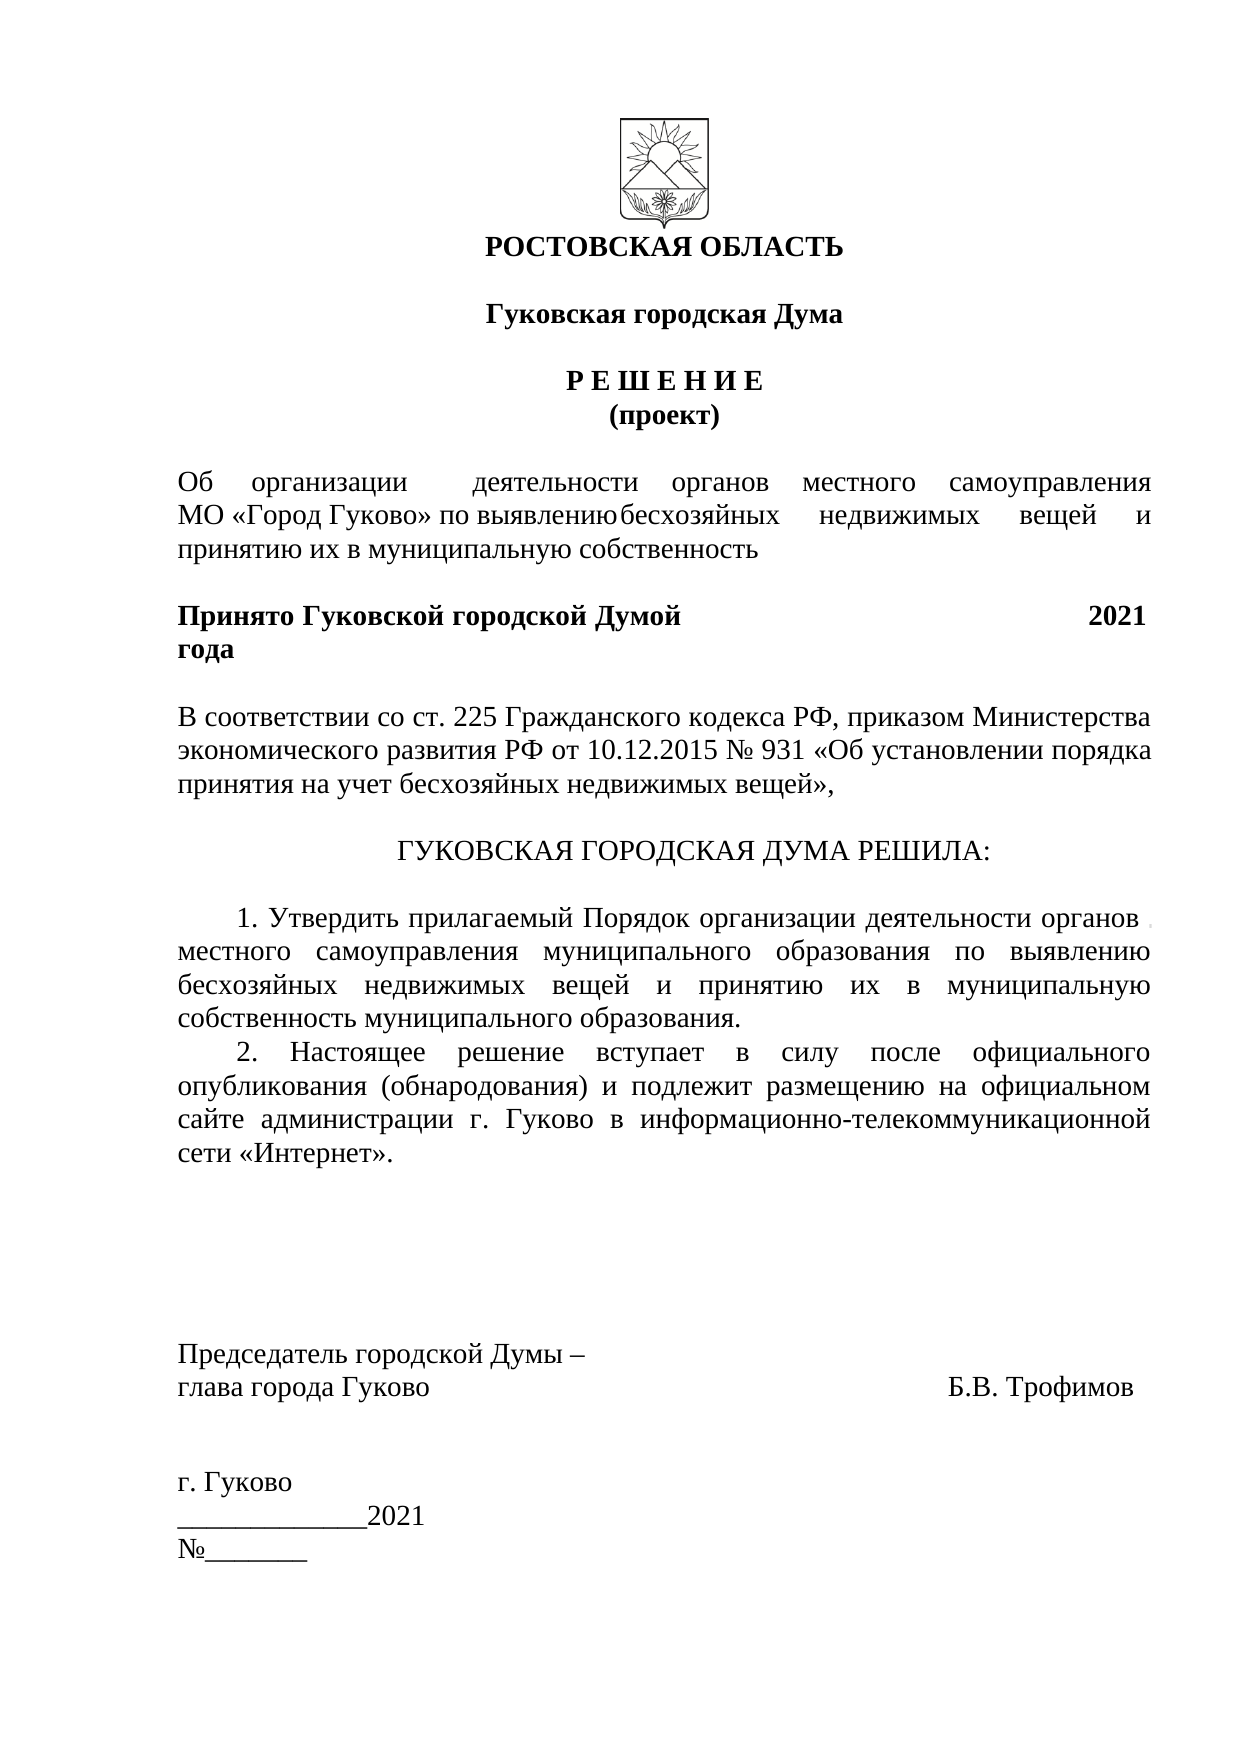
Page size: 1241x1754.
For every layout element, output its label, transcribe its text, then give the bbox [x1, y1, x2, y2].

text Об организации деятельности органов местного самоуправления МО «Город Гуково» по выявлению бесхозяйных недвижимых вещей и принятию их в муниципальную собственность [177, 464, 1152, 564]
text глава города Гуково Б.В. Трофимов [177, 1369, 1152, 1403]
picture [620, 118, 709, 229]
text Р Е Ш Е Н И Е [177, 363, 1152, 397]
text Председатель городской Думы – [177, 1336, 1152, 1369]
text Гуковская городская Дума [177, 296, 1152, 330]
text РОСТОВСКАЯ ОБЛАСТЬ [177, 229, 1152, 263]
text ГУКОВСКАЯ ГОРОДСКАЯ ДУМА РЕШИЛА: [177, 833, 1152, 866]
text (проект) [177, 397, 1152, 430]
text 2. Настоящее решение вступает в силу после официального опубликования (обнародования) и подлежит размещению на официальном сайте администрации г. Гуково в информационно-телекоммуникационной сети «Интернет». [177, 1034, 1152, 1168]
text В соответствии со ст. 225 Гражданского кодекса РФ, приказом Министерства экономического развития РФ от 10.12.2015 № 931 «Об установлении порядка принятия на учет бесхозяйных недвижимых вещей», [177, 699, 1152, 799]
text _____________2021 [177, 1498, 1152, 1532]
text г. Гуково [177, 1464, 1152, 1498]
text 1. Утвердить прилагаемый Порядок организации деятельности органов местного самоуправления муниципального образования по выявлению бесхозяйных недвижимых вещей и принятию их в муниципальную собственность муниципального образования. [177, 900, 1152, 1034]
text №_______ [177, 1532, 1152, 1565]
text Принято Гуковской городской Думой 2021 года [177, 598, 1152, 665]
